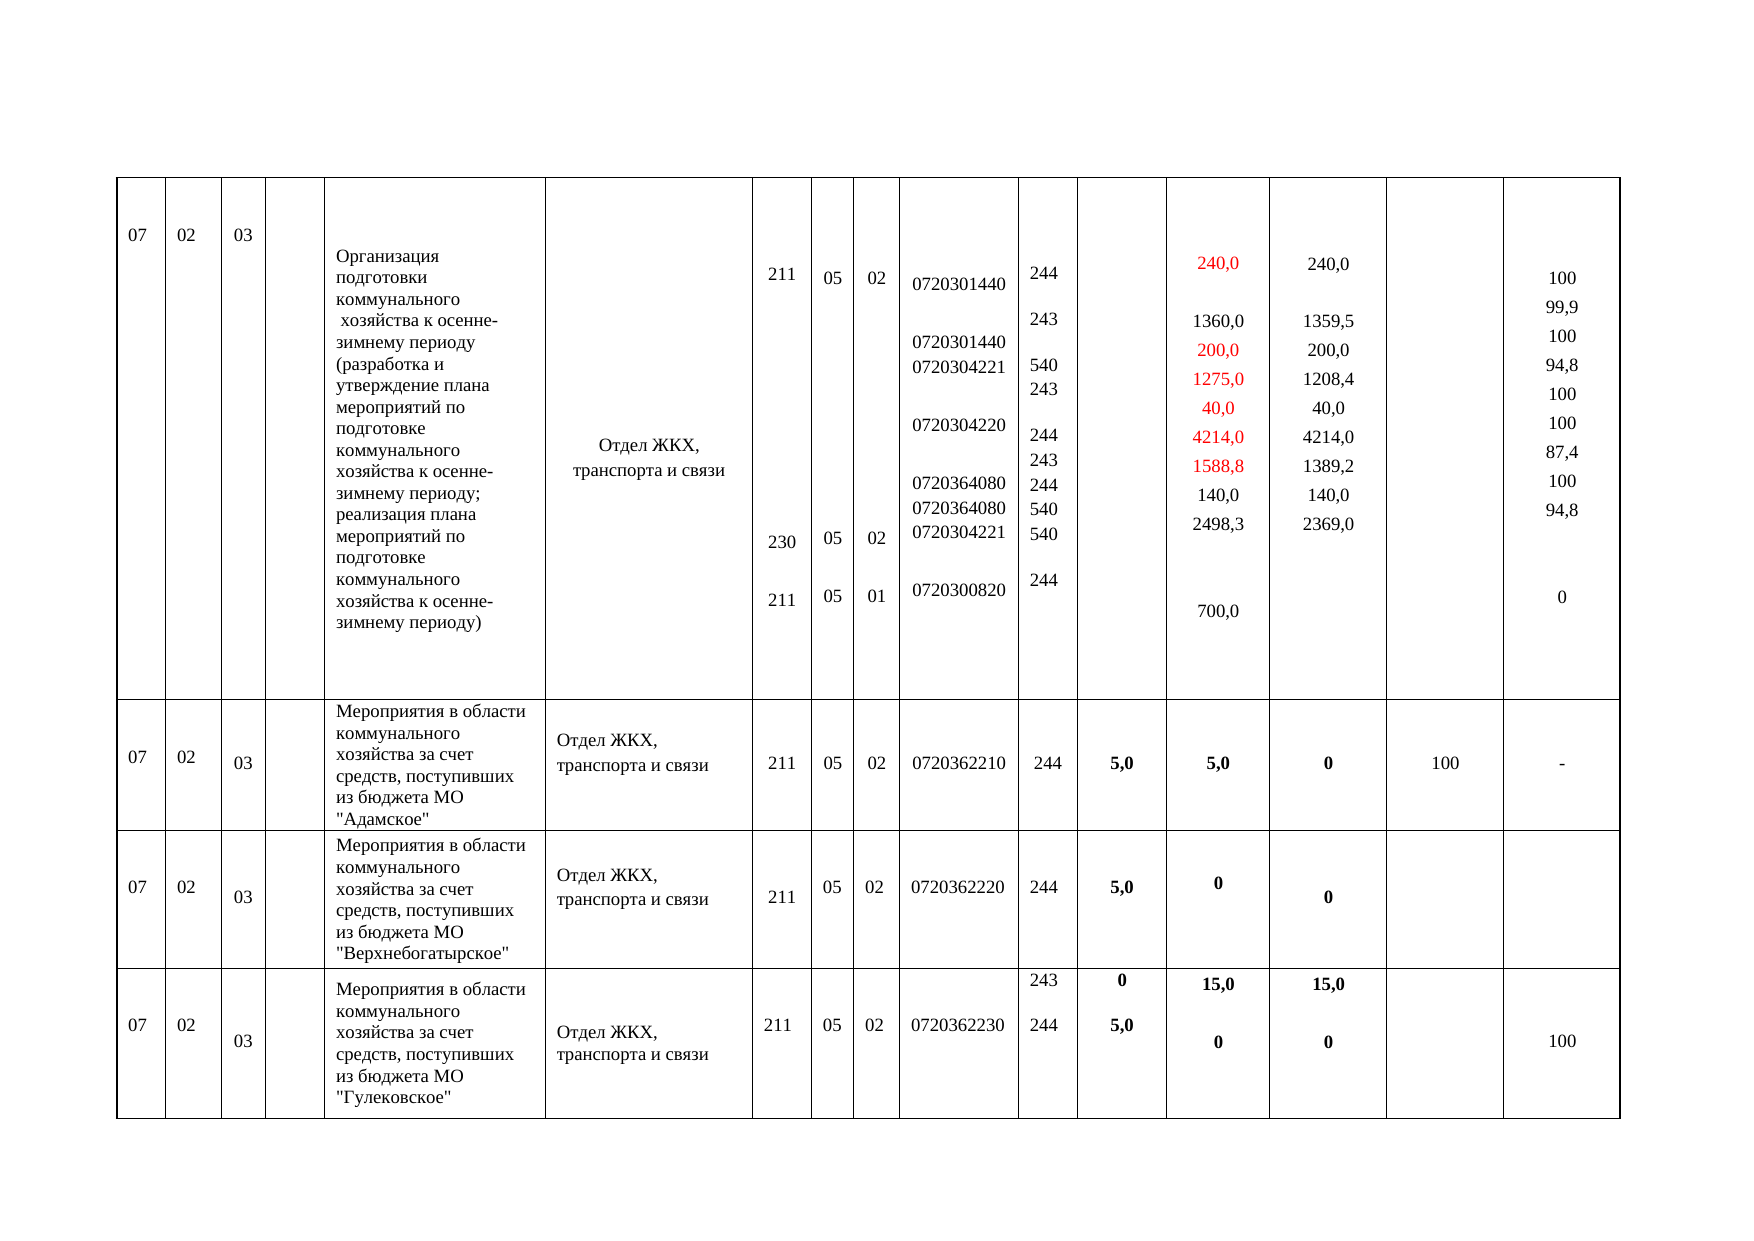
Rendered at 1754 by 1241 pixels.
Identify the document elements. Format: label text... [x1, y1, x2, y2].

table_cell 07 [118, 831, 165, 967]
table_cell 100 99,9 100 94,8 100 100 87,4 100 94,8 0 [1504, 178, 1619, 699]
table_cell 0 [1270, 831, 1386, 967]
table_cell 100 [1387, 700, 1503, 829]
table_cell [1504, 831, 1619, 967]
table_cell [266, 700, 324, 829]
table_cell 211 [753, 969, 811, 1117]
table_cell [546, 969, 752, 1117]
table_cell 100 [1504, 969, 1619, 1117]
table_cell [1387, 178, 1503, 699]
table_cell 244 [1019, 831, 1077, 967]
table_cell 02 [166, 831, 221, 967]
table_cell 03 [222, 700, 265, 829]
table_cell [1387, 831, 1503, 967]
table_cell 0 [1270, 700, 1386, 829]
table_cell [266, 969, 324, 1117]
table_cell Организация подготовки коммунального хозяйства к осенне-зимнему периоду (разработка и утверждение плана мероприятий по подготовке коммунального хозяйства к осенне-зимнему периоду; реализация плана мероприятий по подготовке коммунального хозяйства к осенне-зимнему периоду) [325, 178, 545, 699]
table_cell [1387, 969, 1503, 1117]
table_cell 0720362230 [900, 969, 1018, 1117]
table_cell 05 [812, 969, 853, 1117]
table_cell [266, 831, 324, 967]
table_cell Отдел ЖКХ, транспорта и связи [546, 831, 752, 967]
table_cell 03 [222, 831, 265, 967]
table_cell 240,0 1359,5 200,0 1208,4 40,0 4214,0 1389,2 140,0 2369,0 [1270, 178, 1386, 699]
table_cell 0 [1167, 831, 1269, 967]
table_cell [546, 178, 752, 699]
table_cell 0720362210 [900, 700, 1018, 829]
table_cell 15,0 0 [1167, 969, 1269, 1117]
table_cell Мероприятия в области коммунального хозяйства за счет средств, поступивших из бюджета МО "Адамское" [325, 700, 545, 829]
table_cell 03 [222, 969, 265, 1117]
table_cell Мероприятия в области коммунального хозяйства за счет средств, поступивших из бюджета МО "Верхнебогатырское" [325, 831, 545, 967]
table_cell 07 [118, 969, 165, 1117]
table_cell Отдел ЖКХ, транспорта и связи [546, 700, 752, 829]
table_cell 5,0 [1078, 831, 1166, 967]
table_cell 211 [753, 700, 811, 829]
table_cell 0 5,0 [1078, 969, 1166, 1117]
table_cell 02 [854, 700, 899, 829]
table_cell 5,0 [1078, 700, 1166, 829]
table_cell 244 [1019, 700, 1077, 829]
table_cell 02 [166, 178, 221, 699]
table_cell 07 [118, 700, 165, 829]
table_cell 03 [222, 178, 265, 699]
table_cell 0720362220 [900, 831, 1018, 967]
table_cell - [1504, 700, 1619, 829]
table_cell 02 02 01 [854, 178, 899, 699]
table_cell 02 [854, 831, 899, 967]
table_cell 07 [118, 178, 165, 699]
table_cell 211 [753, 831, 811, 967]
table_cell [266, 178, 324, 699]
table_cell Мероприятия в области коммунального хозяйства за счет средств, поступивших из бюджета МО "Гулековское" [325, 969, 545, 1117]
table_cell 5,0 [1167, 700, 1269, 829]
table_cell 05 [812, 831, 853, 967]
table_cell 05 05 05 [812, 178, 853, 699]
table_cell 244 243 540243 244243244540540 244 [1019, 178, 1077, 699]
table_cell 02 [166, 700, 221, 829]
table_cell 15,0 0 [1270, 969, 1386, 1117]
table_cell 211 230 211 [753, 178, 811, 699]
table_cell [1078, 178, 1166, 699]
table_cell 02 [166, 969, 221, 1117]
table_cell 0720301440 07203014400720304221 0720304220 072036408007203640800720304221 0720300820 [900, 178, 1018, 699]
table_cell 05 [812, 700, 853, 829]
table_cell 02 [854, 969, 899, 1117]
table_cell 243 244 [1019, 969, 1077, 1117]
table_cell 240,0 1360,0 200,0 1275,0 40,0 4214,0 1588,8 140,0 2498,3 700,0 [1167, 178, 1269, 699]
